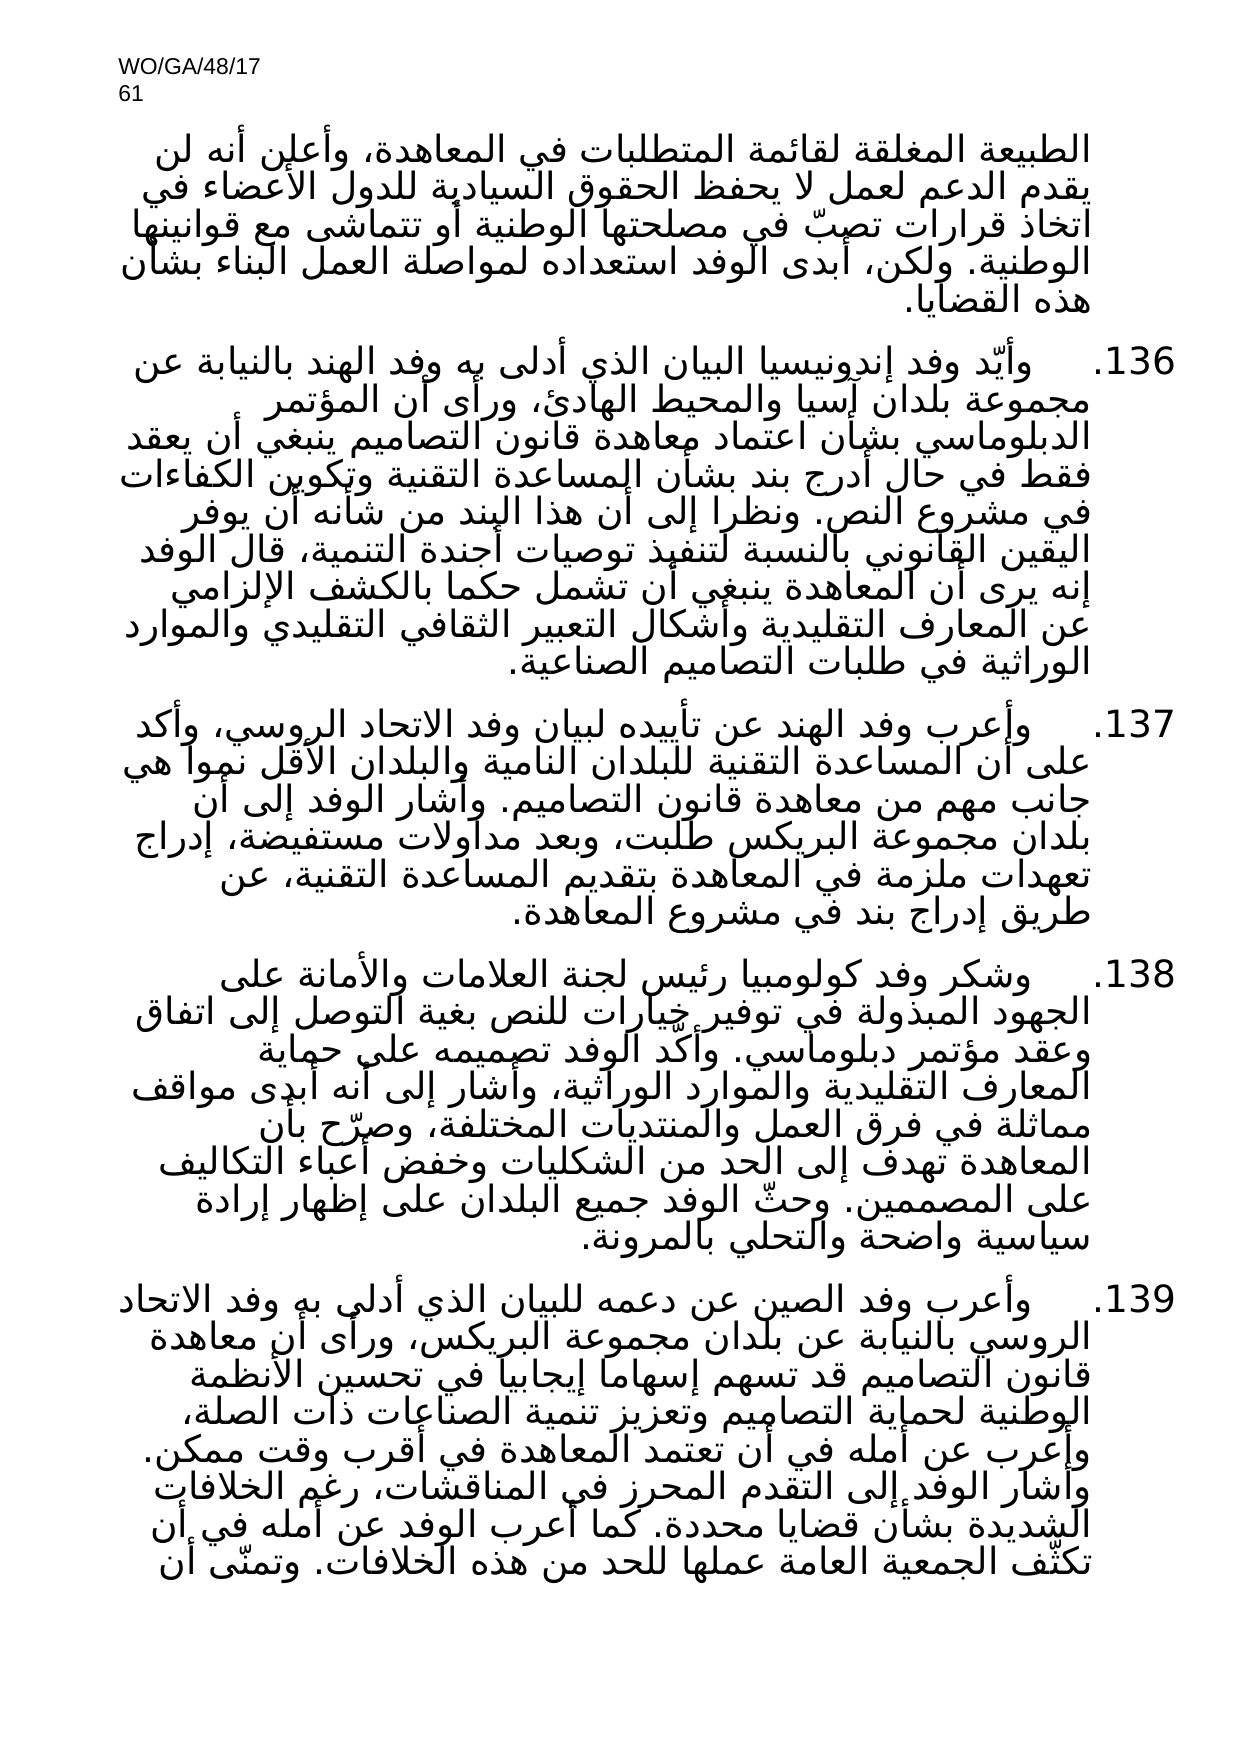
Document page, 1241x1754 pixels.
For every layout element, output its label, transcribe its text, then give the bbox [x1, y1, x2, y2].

list وأعرب وفد الهند عن تأييده لبيان وفد الاتحاد الروسي، وأكد على أن المساعدة التقنية للبلدان النامية والبلدان الأقل نموا هي جانب مهم من معاهدة قانون التصاميم. وأشار الوفد إلى أن بلدان مجموعة البريكس طلبت، وبعد مداولات مستفيضة، إدراج تعهدات ملزمة في المعاهدة بتقديم المساعدة التقنية، عن طريق إدراج بند في مشروع المعاهدة. [118, 707, 1092, 932]
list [118, 1282, 1092, 1582]
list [118, 132, 1092, 320]
list وشكر وفد كولومبيا رئيس لجنة العلامات والأمانة على الجهود المبذولة في توفير خيارات للنص بغية التوصل إلى اتفاق وعقد مؤتمر دبلوماسي. وأكّد الوفد تصميمه على حماية المعارف التقليدية والموارد الوراثية، وأشار إلى أنه أبدى مواقف مماثلة في فرق العمل والمنتديات المختلفة، وصرّح بأن المعاهدة تهدف إلى الحد من الشكليات وخفض أعباء التكاليف على المصممين. وحثّ الوفد جميع البلدان على إظهار إرادة سياسية واضحة والتحلي بالمرونة. [118, 957, 1092, 1257]
list وأيّد وفد إندونيسيا البيان الذي أدلى به وفد الهند بالنيابة عن مجموعة بلدان آسيا والمحيط الهادئ، ورأى أن المؤتمر الدبلوماسي بشأن اعتماد معاهدة قانون التصاميم ينبغي أن يعقد فقط في حال أدرج بند بشأن المساعدة التقنية وتكوين الكفاءات في مشروع النص. ونظرا إلى أن هذا البند من شأنه أن يوفر اليقين القانوني بالنسبة لتنفيذ توصيات أجندة التنمية، قال الوفد إنه يرى أن المعاهدة ينبغي أن تشمل حكما بالكشف الإلزامي عن المعارف التقليدية وأشكال التعبير الثقافي التقليدي والموارد الوراثية في طلبات التصاميم الصناعية. [118, 345, 1092, 682]
